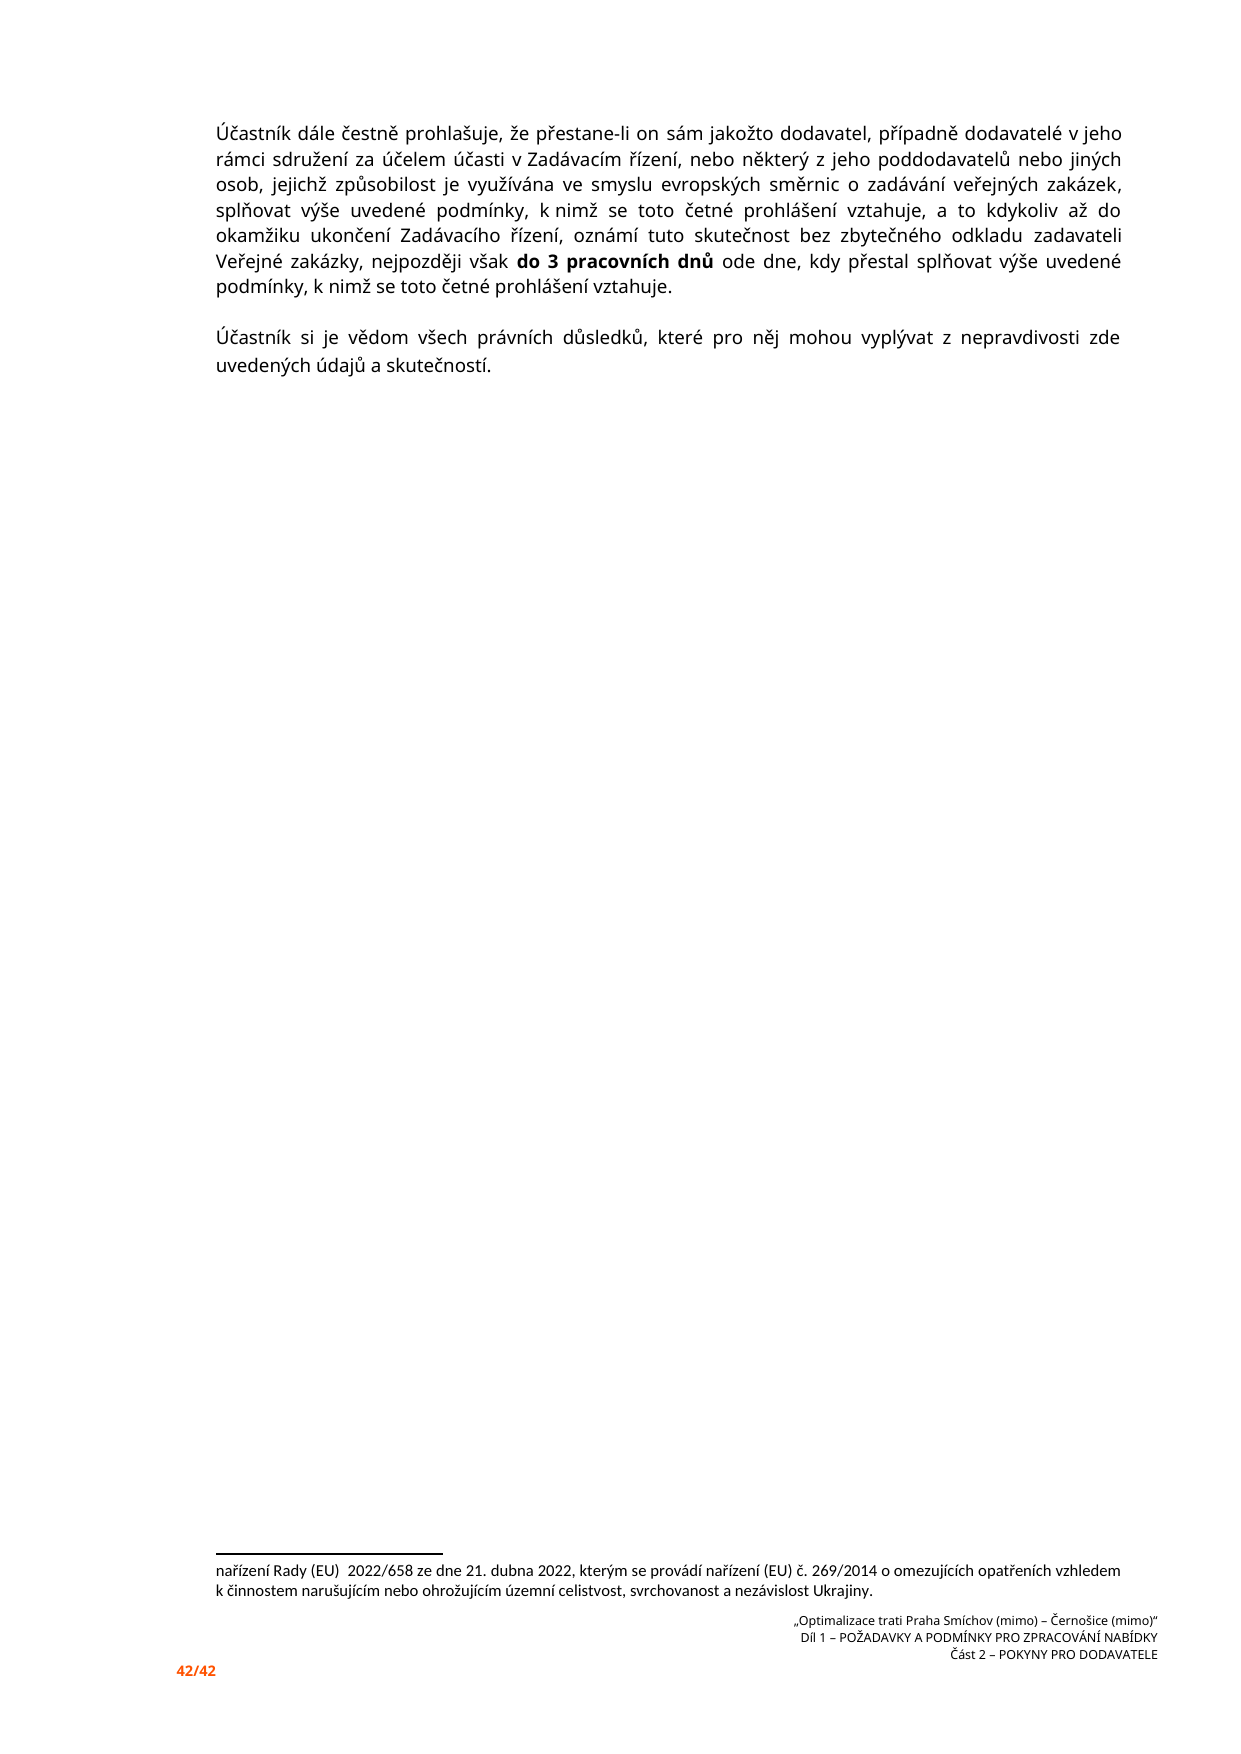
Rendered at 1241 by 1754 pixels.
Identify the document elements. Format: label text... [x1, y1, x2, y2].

text Účastník dále čestně prohlašuje, že přestane-li on sám jakožto dodavatel, případně dodavatelé v jeho rámci sdružení za účelem účasti v Zadávacím řízení, nebo některý z jeho poddodavatelů nebo jiných osob, jejichž způsobilost je využívána ve smyslu evropských směrnic o zadávání veřejných zakázek, splňovat výše uvedené podmínky, k nimž se toto četné prohlášení vztahuje, a to kdykoliv až do okamžiku ukončení Zadávacího řízení, oznámí tuto skutečnost bez zbytečného odkladu zadavateli Veřejné zakázky, nejpozději však do 3 pracovních dnů ode dne, kdy přestal splňovat výše uvedené podmínky, k nimž se toto četné prohlášení vztahuje. [216, 121, 1122, 299]
text Účastník si je vědom všech právních důsledků, které pro něj mohou vyplývat z nepravdivosti zde uvedených údajů a skutečností. [216, 324, 1122, 378]
